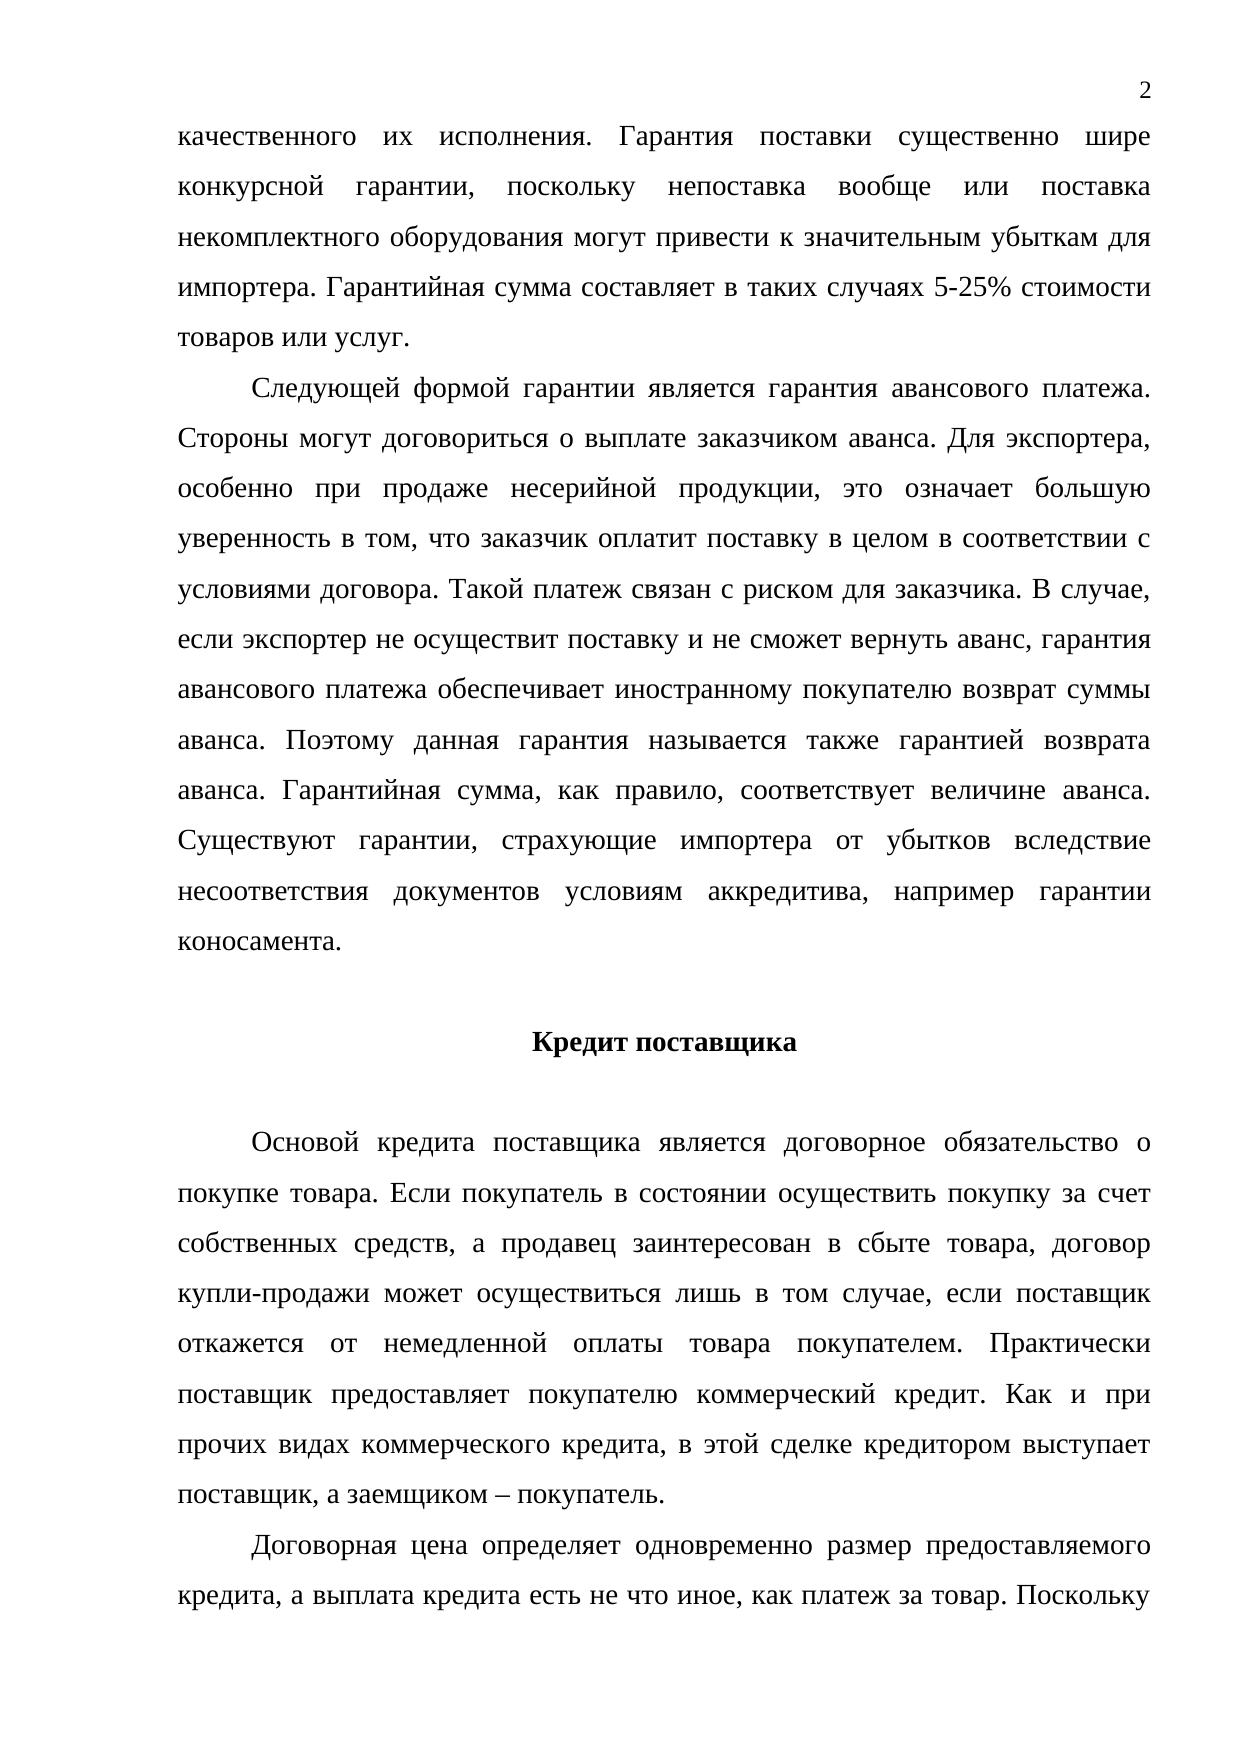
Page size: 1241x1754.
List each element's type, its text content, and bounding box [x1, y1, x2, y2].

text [177, 118, 1152, 353]
text Следующей формой гарантии является гарантия авансового платежа. Стороны могут договориться о выплате заказчиком аванса. Для экспортера, особенно при продаже несерийной продукции, это означает большую уверенность в том, что заказчик оплатит поставку в целом в соответствии с условиями договора. Такой платеж связан с риском для заказчика. В случае, если экспортер не осуществит поставку и не сможет вернуть аванс, гарантия авансового платежа обеспечивает иностранному покупателю возврат суммы аванса. Поэтому данная гарантия называется также гарантией возврата аванса. Гарантийная сумма, как правило, соответствует величине аванса. Существуют гарантии, страхующие импортера от убытков вследствие несоответствия документов условиям аккредитива, например гарантии коносамента. [177, 370, 1152, 957]
text Кредит поставщика [177, 1024, 1152, 1057]
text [177, 1527, 1152, 1611]
text Основой кредита поставщика является договорное обязательство о покупке товара. Если покупатель в состоянии осуществить покупку за счет собственных средств, а продавец заинтересован в сбыте товара, договор купли-продажи может осуществиться лишь в том случае, если поставщик откажется от немедленной оплаты товара покупателем. Практически поставщик предоставляет покупателю коммерческий кредит. Как и при прочих видах коммерческого кредита, в этой сделке кредитором выступает поставщик, а заемщиком – покупатель. [177, 1124, 1152, 1510]
